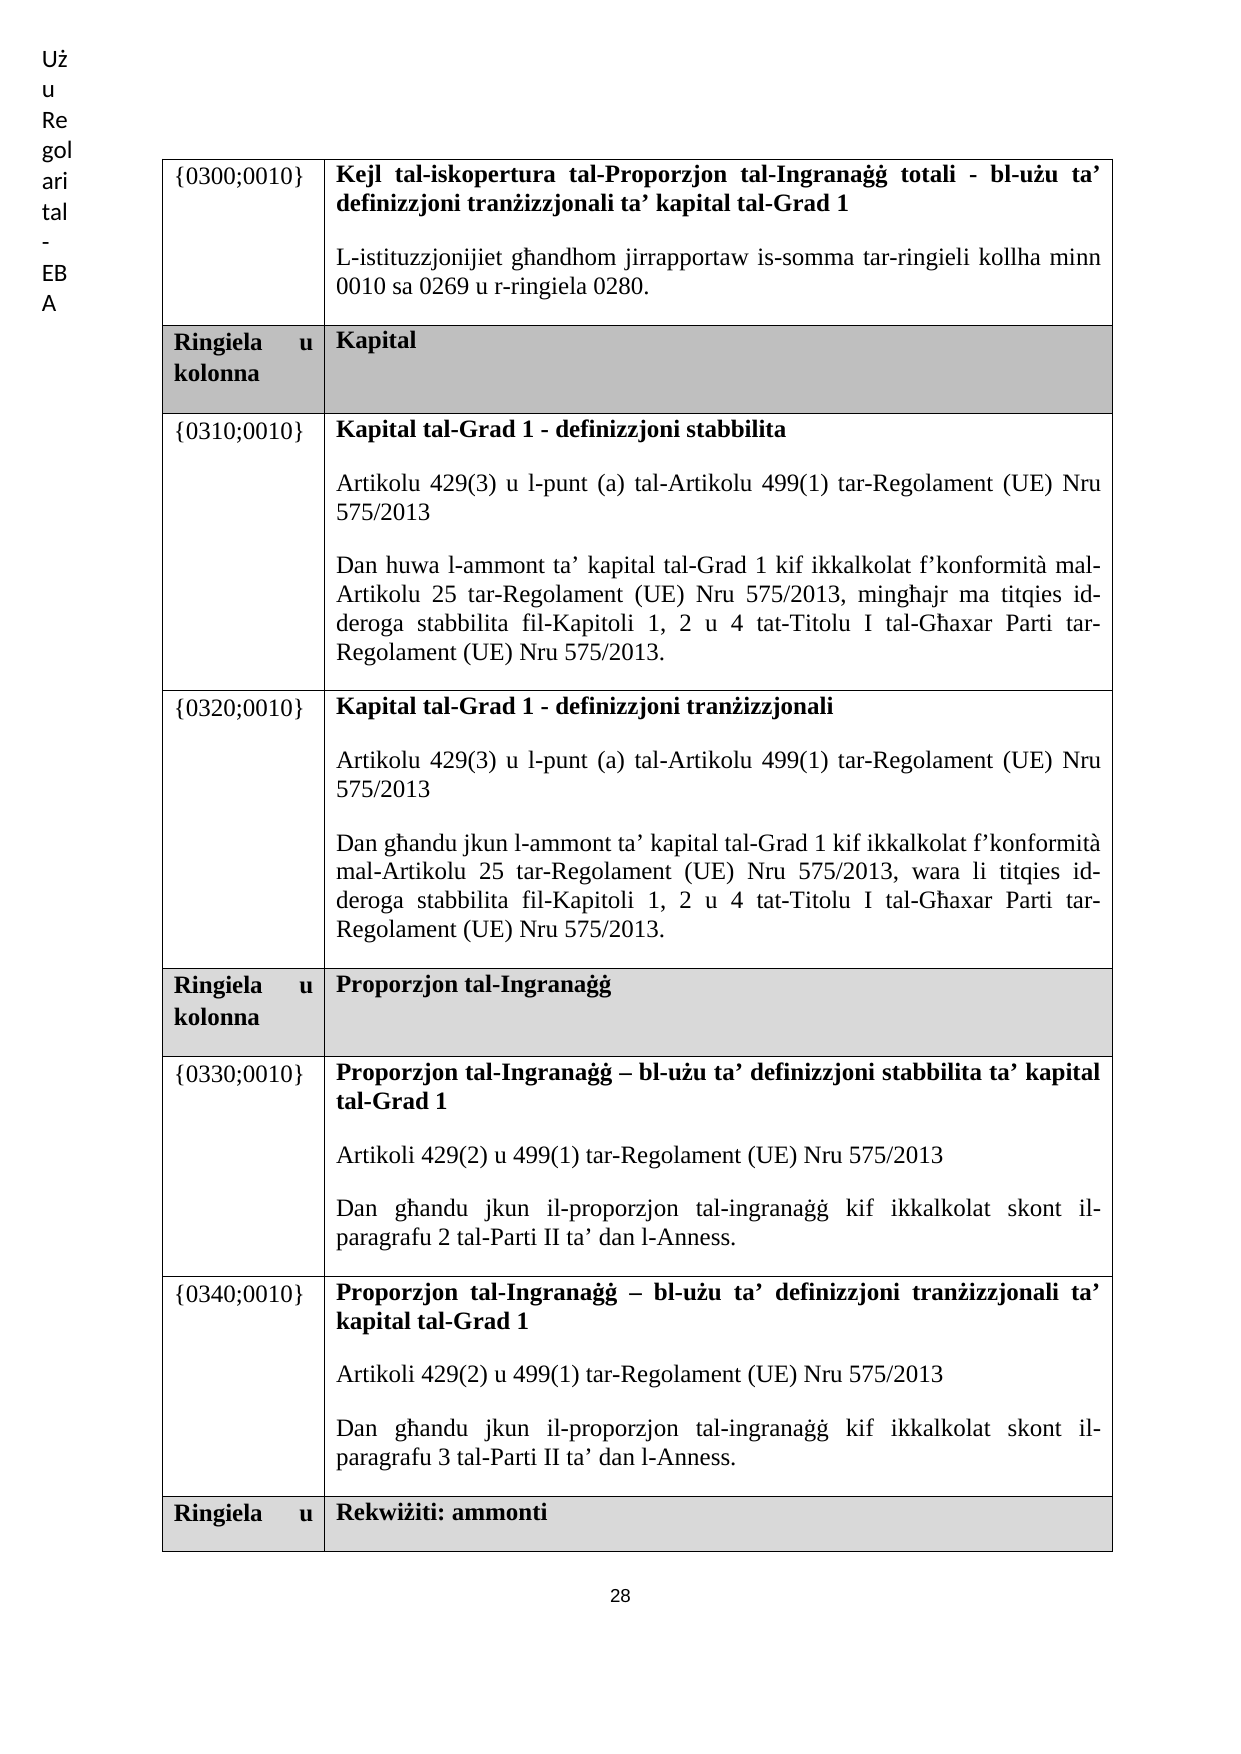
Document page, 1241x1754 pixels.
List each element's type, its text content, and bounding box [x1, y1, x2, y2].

table_cell Proporzjon tal-Ingranaġġ [325, 969, 1112, 1056]
table_cell Ringiela u kolonna [163, 969, 324, 1056]
table_cell {0320;0010} [163, 691, 324, 968]
table_cell Rekwiżiti: ammonti [325, 1497, 1112, 1551]
table_cell Proporzjon tal-Ingranaġġ – bl-użu ta’ definizzjoni stabbilita ta’ kapital tal-Grad 1 Artikoli 429(2) u 499(1) tar-Regolament (UE) Nru 575/2013 Dan għandu jkun il-proporzjon tal-ingranaġġ kif ikkalkolat skont il-paragrafu 2 tal-Parti II ta’ dan l-Anness. [325, 1057, 1112, 1276]
table_cell {0310;0010} [163, 414, 324, 690]
table_cell {0300;0010} [163, 160, 324, 324]
table_cell Ringiela u kolonna [163, 1497, 324, 1551]
table_cell Kapital tal-Grad 1 - definizzjoni tranżizzjonali Artikolu 429(3) u l-punt (a) tal-Artikolu 499(1) tar-Regolament (UE) Nru 575/2013 Dan għandu jkun l-ammont ta’ kapital tal-Grad 1 kif ikkalkolat f’konformità mal-Artikolu 25 tar-Regolament (UE) Nru 575/2013, wara li titqies id-deroga stabbilita fil-Kapitoli 1, 2 u 4 tat-Titolu I tal-Għaxar Parti tar-Regolament (UE) Nru 575/2013. [325, 691, 1112, 968]
table_cell Kejl tal-iskopertura tal-Proporzjon tal-Ingranaġġ totali - bl-użu ta’ definizzjoni tranżizzjonali ta’ kapital tal-Grad 1 L-istituzzjonijiet għandhom jirrapportaw is-somma tar-ringieli kollha minn 0010 sa 0269 u r-ringiela 0280. [325, 160, 1112, 324]
table_cell Kapital [325, 326, 1112, 413]
table_cell {0340;0010} [163, 1277, 324, 1496]
table_cell {0330;0010} [163, 1057, 324, 1276]
table_cell Kapital tal-Grad 1 - definizzjoni stabbilita Artikolu 429(3) u l-punt (a) tal-Artikolu 499(1) tar-Regolament (UE) Nru 575/2013 Dan huwa l-ammont ta’ kapital tal-Grad 1 kif ikkalkolat f’konformità mal-Artikolu 25 tar-Regolament (UE) Nru 575/2013, mingħajr ma titqies id-deroga stabbilita fil-Kapitoli 1, 2 u 4 tat-Titolu I tal-Għaxar Parti tar-Regolament (UE) Nru 575/2013. [325, 414, 1112, 690]
table_cell Ringiela u kolonna [163, 326, 324, 413]
table_cell Proporzjon tal-Ingranaġġ – bl-użu ta’ definizzjoni tranżizzjonali ta’ kapital tal-Grad 1 Artikoli 429(2) u 499(1) tar-Regolament (UE) Nru 575/2013 Dan għandu jkun il-proporzjon tal-ingranaġġ kif ikkalkolat skont il-paragrafu 3 tal-Parti II ta’ dan l-Anness. [325, 1277, 1112, 1496]
